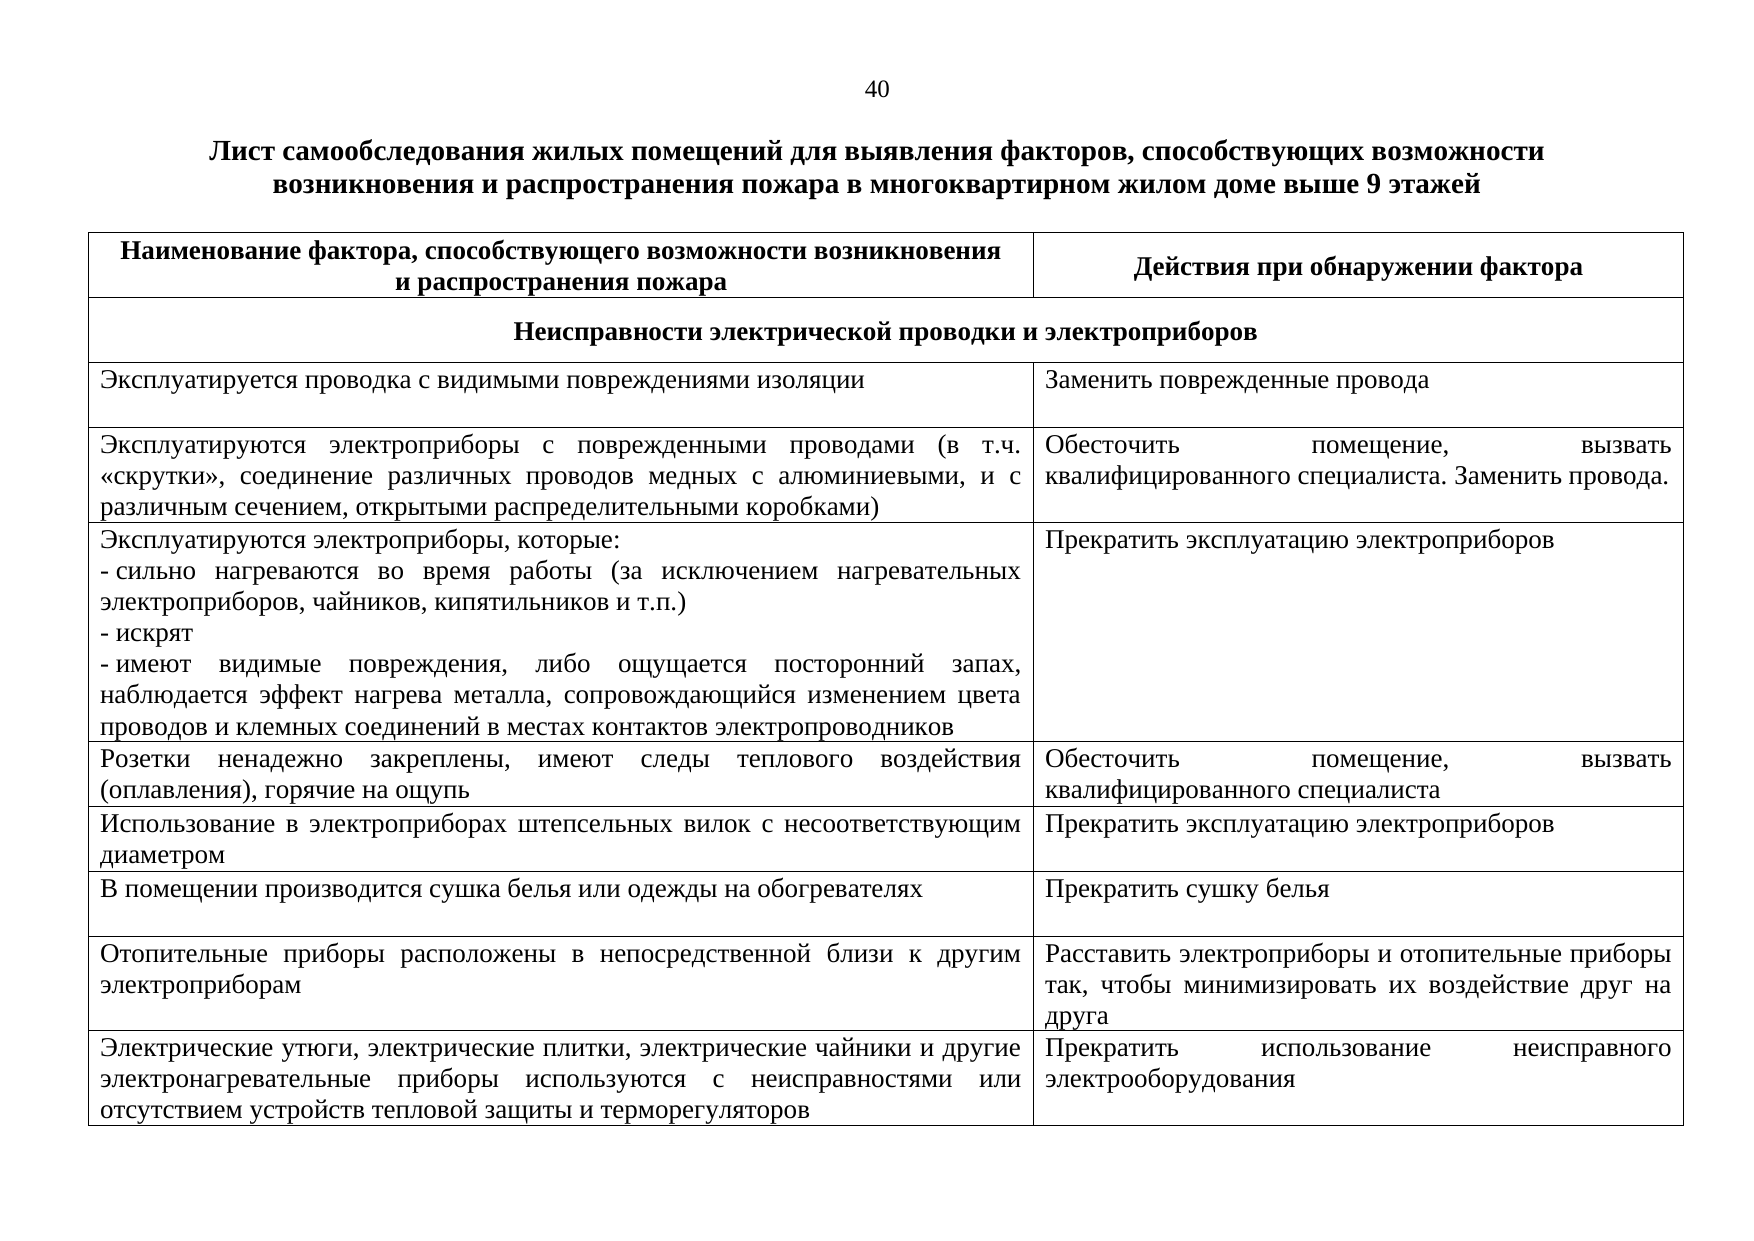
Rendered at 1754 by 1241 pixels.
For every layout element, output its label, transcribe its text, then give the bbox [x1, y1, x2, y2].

text Лист самообследования жилых помещений для выявления факторов, способствующих возможности возникновения и распространения пожара в многоквартирном жилом доме выше 9 этажей [118, 133, 1636, 200]
table_cell Розетки ненадежно закреплены, имеют следы теплового воздействия (оплавления), горячие на ощупь [89, 742, 1033, 806]
table_cell Использование в электроприборах штепсельных вилок с несоответствующим диаметром [89, 807, 1033, 871]
table_cell Эксплуатируется проводка с видимыми повреждениями изоляции [89, 363, 1033, 427]
table_header Наименование фактора, способствующего возможности возникновения и распространения пожара [89, 233, 1033, 297]
table_cell Обесточить помещение, вызвать квалифицированного специалиста [1034, 742, 1683, 806]
table_cell Расставить электроприборы и отопительные приборы так, чтобы минимизировать их воздействие друг на друга [1034, 937, 1683, 1030]
table_cell Электрические утюги, электрические плитки, электрические чайники и другие электронагревательные приборы используются с неисправностями или отсутствием устройств тепловой защиты и терморегуляторов [89, 1031, 1033, 1125]
table_cell В помещении производится сушка белья или одежды на обогревателях [89, 872, 1033, 936]
table_cell Отопительные приборы расположены в непосредственной близи к другим электроприборам [89, 937, 1033, 1030]
table_cell Прекратить сушку белья [1034, 872, 1683, 936]
table_cell Прекратить использование неисправного электрооборудования [1034, 1031, 1683, 1125]
table_header Действия при обнаружении фактора [1034, 233, 1683, 297]
table_cell Эксплуатируются электроприборы, которые: - сильно нагреваются во время работы (за исключением нагревательных электроприборов, чайников, кипятильников и т.п.) - искрят - имеют видимые повреждения, либо ощущается посторонний запах, наблюдается эффект нагрева металла, сопровождающийся изменением цвета проводов и клемных соединений в местах контактов электропроводников [89, 523, 1033, 741]
table_cell Обесточить помещение, вызвать квалифицированного специалиста. Заменить провода. [1034, 428, 1683, 522]
table_cell Прекратить эксплуатацию электроприборов [1034, 523, 1683, 741]
table_cell Заменить поврежденные провода [1034, 363, 1683, 427]
table_cell Эксплуатируются электроприборы с поврежденными проводами (в т.ч. «скрутки», соединение различных проводов медных с алюминиевыми, и с различным сечением, открытыми распределительными коробками) [89, 428, 1033, 522]
table_cell Неисправности электрической проводки и электроприборов [89, 298, 1683, 362]
table_cell Прекратить эксплуатацию электроприборов [1034, 807, 1683, 871]
